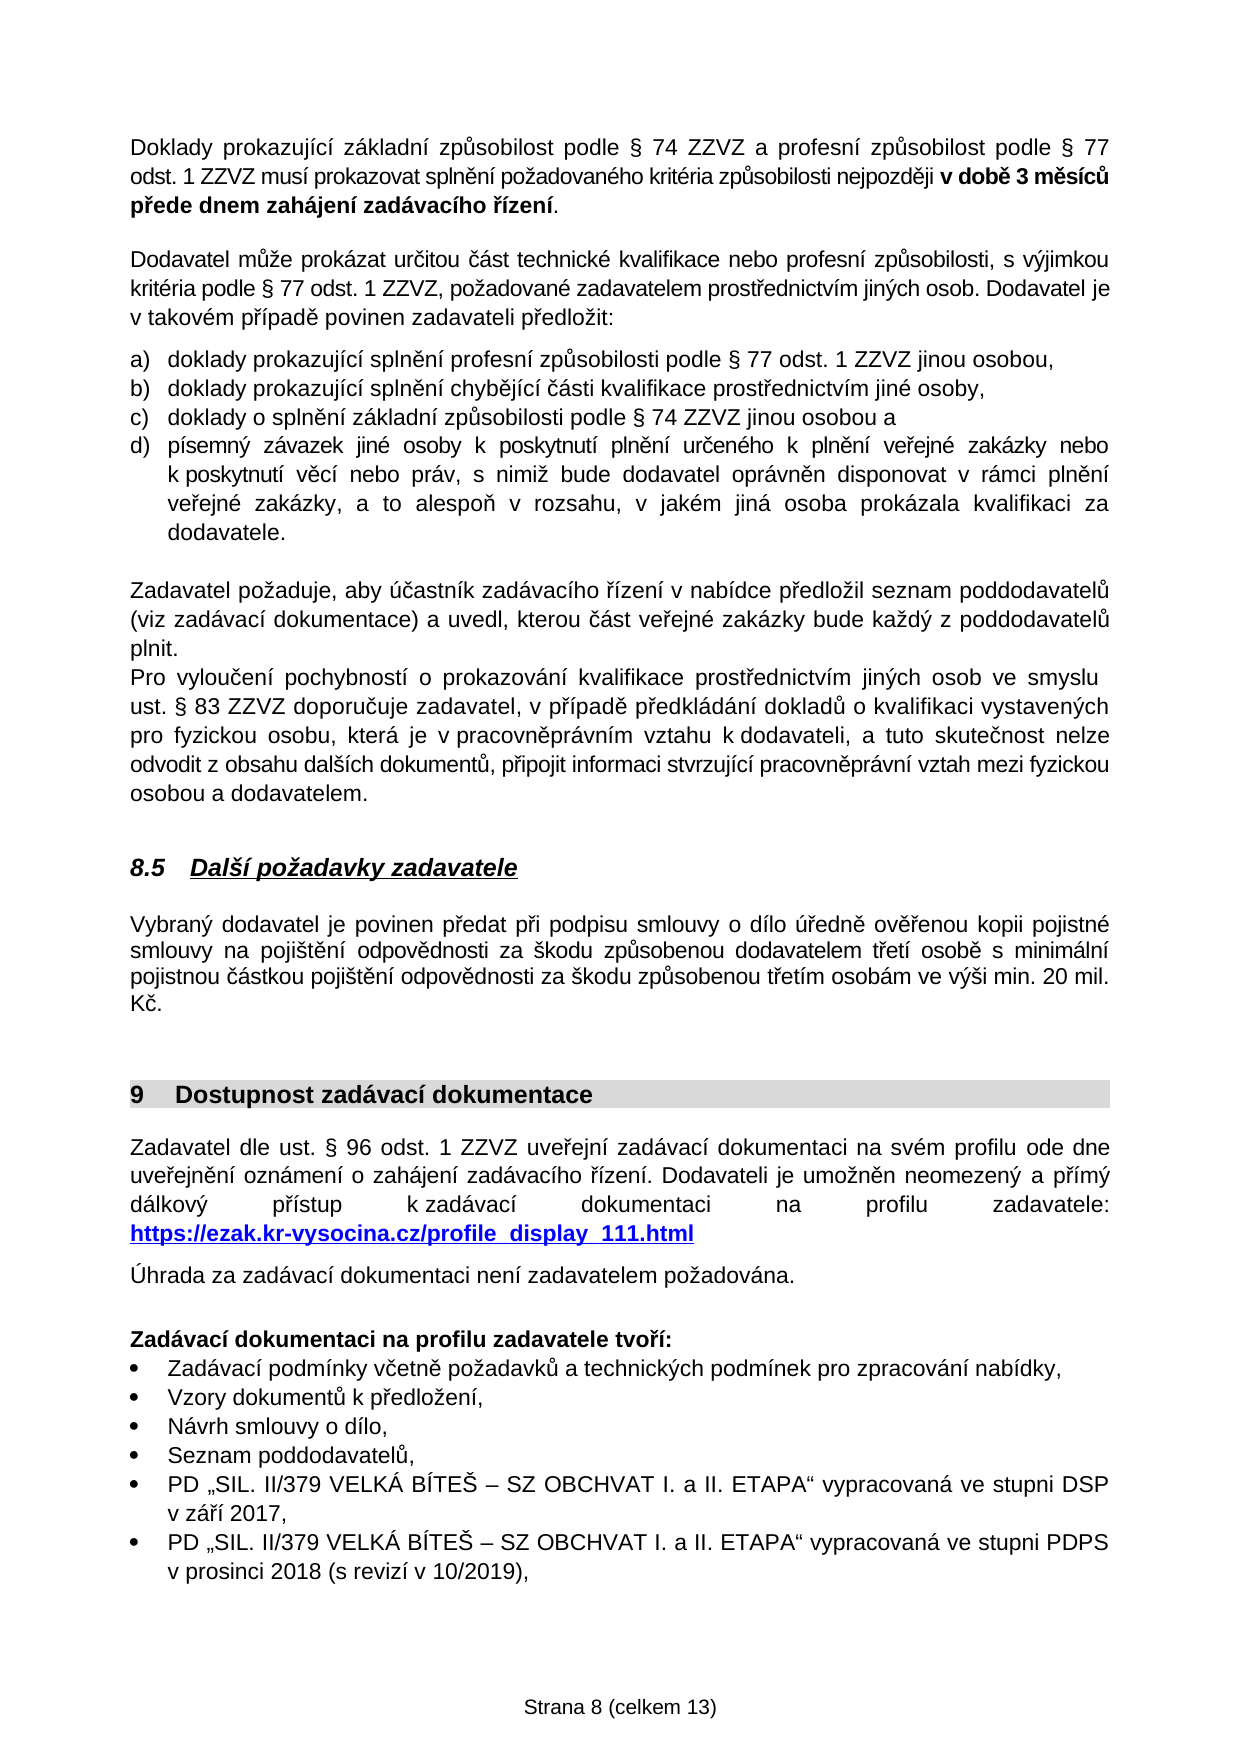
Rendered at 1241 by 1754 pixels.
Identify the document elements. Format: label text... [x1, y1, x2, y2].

list Zadavatel požaduje, aby účastník zadávacího řízení v nabídce předložil seznam poddodavatelů (viz zadávací dokumentace) a uvedl, kterou část veřejné zakázky bude každý z poddodavatelů plnit. [130, 577, 1110, 661]
text Úhrada za zadávací dokumentaci není zadavatelem požadována. [130, 1262, 1110, 1288]
list PD „SIL. II/379 VELKÁ BÍTEŠ – SZ OBCHVAT I. a II. ETAPA“ vypracovaná ve stupni DSP v září 2017, [130, 1471, 1110, 1527]
list Doklady prokazující základní způsobilost podle § 74 ZZVZ a profesní způsobilost podle § 77 odst. 1 ZZVZ musí prokazovat splnění požadovaného kritéria způsobilosti nejpozději v době 3 měsíců přede dnem zahájení zadávacího řízení. [130, 134, 1110, 218]
subtitle Dostupnost zadávací dokumentace [130, 1080, 1110, 1108]
list doklady o splnění základní způsobilosti podle § 74 ZZVZ jinou osobou a [130, 403, 1110, 430]
list Seznam poddodavatelů, [130, 1442, 1110, 1469]
list PD „SIL. II/379 VELKÁ BÍTEŠ – SZ OBCHVAT I. a II. ETAPA“ vypracovaná ve stupni PDPS v prosinci 2018 (s revizí v 10/2019), [130, 1529, 1110, 1584]
list Návrh smlouvy o dílo, [130, 1413, 1110, 1440]
list doklady prokazující splnění profesní způsobilosti podle § 77 odst. 1 ZZVZ jinou osobou, [130, 346, 1110, 372]
list Pro vyloučení pochybností o prokazování kvalifikace prostřednictvím jiných osob ve smyslu ust. § 83 ZZVZ doporučuje zadavatel, v případě předkládání dokladů o kvalifikaci vystavených pro fyzickou osobu, která je v pracovněprávním vztahu k dodavateli, a tuto skutečnost nelze odvodit z obsahu dalších dokumentů, připojit informaci stvrzující pracovněprávní vztah mezi fyzickou osobou a dodavatelem. [130, 664, 1110, 806]
list Dodavatel může prokázat určitou část technické kvalifikace nebo profesní způsobilosti, s výjimkou kritéria podle § 77 odst. 1 ZZVZ, požadované zadavatelem prostřednictvím jiných osob. Dodavatel je v takovém případě povinen zadavateli předložit: [130, 246, 1110, 330]
list Vzory dokumentů k předložení, [130, 1384, 1110, 1411]
subtitle Další požadavky zadavatele [130, 853, 1110, 882]
list doklady prokazující splnění chybějící části kvalifikace prostřednictvím jiné osoby, [130, 374, 1110, 401]
text Zadávací dokumentaci na profilu zadavatele tvoří: [130, 1326, 1110, 1353]
text Vybraný dodavatel je povinen předat při podpisu smlouvy o dílo úředně ověřenou kopii pojistné smlouvy na pojištění odpovědnosti za škodu způsobenou dodavatelem třetí osobě s minimální pojistnou částkou pojištění odpovědnosti za škodu způsobenou třetím osobám ve výši min. 20 mil. Kč. [130, 911, 1110, 1016]
text Zadavatel dle ust. § 96 odst. 1 ZZVZ uveřejní zadávací dokumentaci na svém profilu ode dne uveřejnění oznámení o zahájení zadávacího řízení. Dodavateli je umožněn neomezený a přímý dálkový přístup k zadávací dokumentaci na profilu zadavatele: https://ezak.kr-vysocina.cz/profile_display_111.html [130, 1133, 1110, 1247]
list písemný závazek jiné osoby k poskytnutí plnění určeného k plnění veřejné zakázky nebo k poskytnutí věcí nebo práv, s nimiž bude dodavatel oprávněn disponovat v rámci plnění veřejné zakázky, a to alespoň v rozsahu, v jakém jiná osoba prokázala kvalifikaci za dodavatele. [130, 432, 1110, 546]
list Zadávací podmínky včetně požadavků a technických podmínek pro zpracování nabídky, [130, 1355, 1110, 1382]
